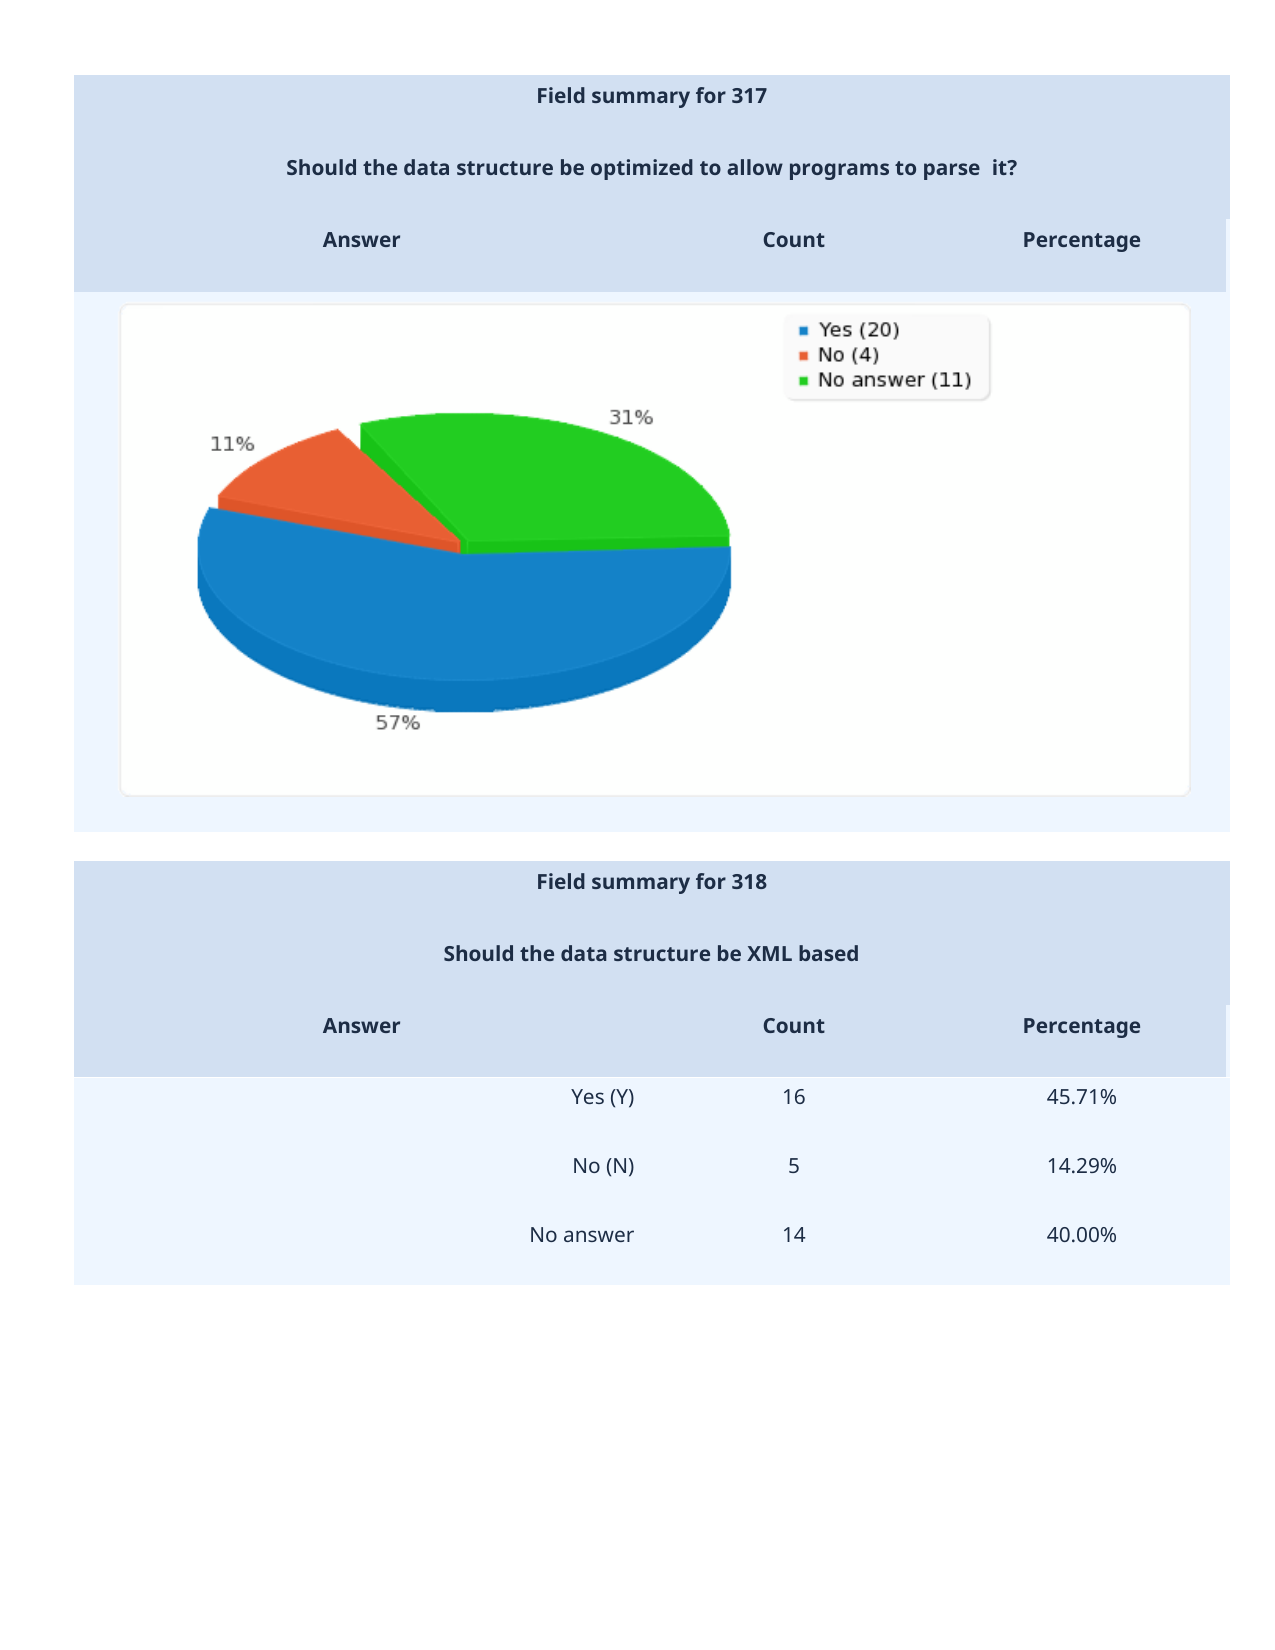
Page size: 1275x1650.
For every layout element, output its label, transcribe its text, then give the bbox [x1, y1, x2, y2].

table_cell 14 [650, 1216, 938, 1285]
table_header Field summary for 317 [74, 75, 1230, 147]
table_cell No (N) [74, 1147, 650, 1216]
table_cell Answer [74, 219, 650, 292]
table_cell Should the data structure be XML based [74, 933, 1230, 1005]
table_cell [74, 292, 1230, 832]
table_cell Count [650, 219, 938, 292]
table_cell Yes (Y) [74, 1078, 650, 1147]
table_cell 5 [650, 1147, 938, 1216]
table_cell [1226, 219, 1230, 292]
table_cell Percentage [938, 1005, 1226, 1077]
table_cell [1226, 1005, 1230, 1077]
table_cell Should the data structure be optimized to allow programs to parse it? [74, 147, 1230, 219]
table_cell Count [650, 1005, 938, 1077]
table_cell [1226, 1078, 1230, 1147]
table_cell [1226, 1147, 1230, 1216]
table_cell 40.00% [938, 1216, 1226, 1285]
table_cell Answer [74, 1005, 650, 1077]
table_cell Percentage [938, 219, 1226, 292]
table_cell 16 [650, 1078, 938, 1147]
table_cell [1226, 1216, 1230, 1285]
picture [112, 296, 1191, 797]
table_header Field summary for 318 [74, 861, 1230, 933]
table_cell 14.29% [938, 1147, 1226, 1216]
table_cell No answer [74, 1216, 650, 1285]
table_cell 45.71% [938, 1078, 1226, 1147]
